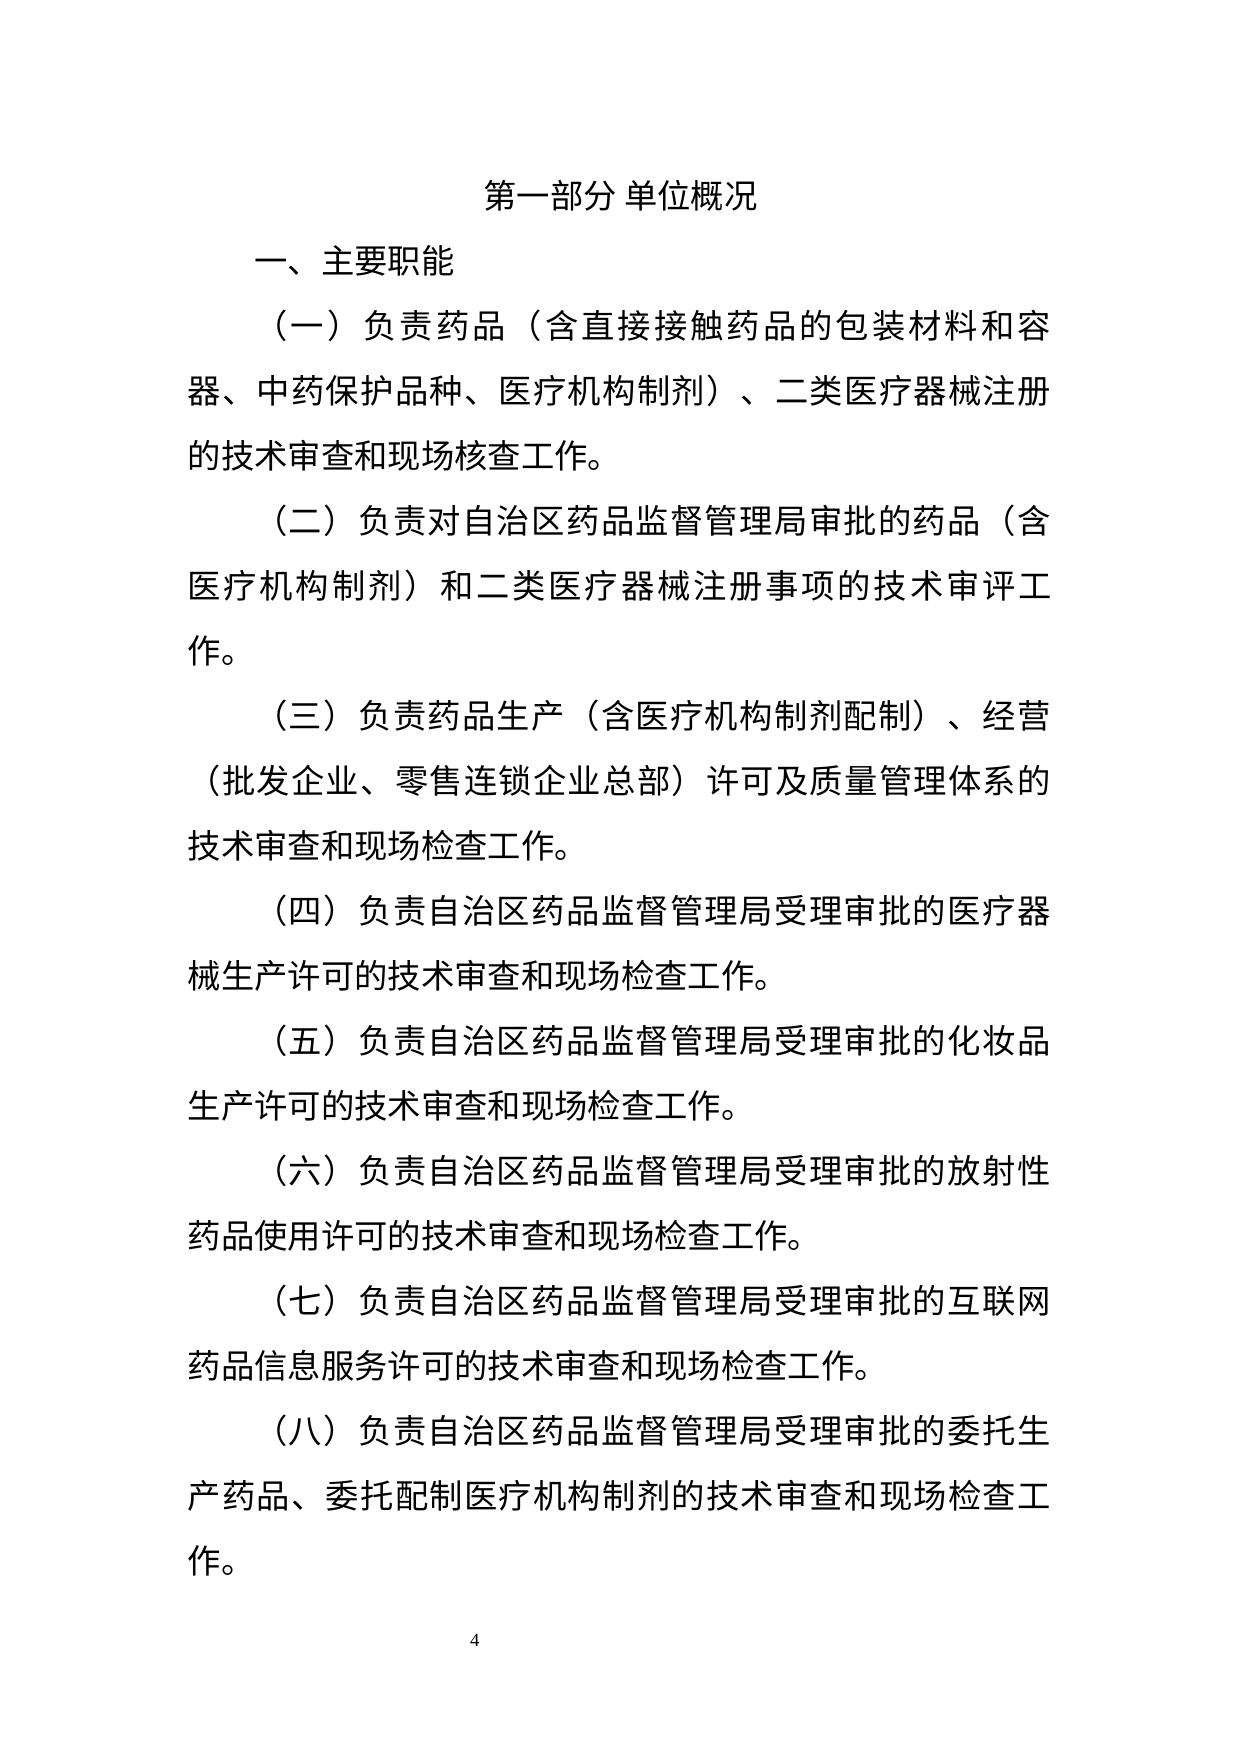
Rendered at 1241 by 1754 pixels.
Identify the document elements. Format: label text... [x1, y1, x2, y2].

text （五）负责自治区药品监督管理局受理审批的化妆品生产许可的技术审查和现场检查工作。 [187, 1007, 1053, 1137]
text （四）负责自治区药品监督管理局受理审批的医疗器械生产许可的技术审查和现场检查工作。 [187, 877, 1053, 1007]
text （六）负责自治区药品监督管理局受理审批的放射性药品使用许可的技术审查和现场检查工作。 [187, 1137, 1053, 1267]
text （二）负责对自治区药品监督管理局审批的药品（含医疗机构制剂）和二类医疗器械注册事项的技术审评工作。 [187, 487, 1053, 682]
text 第一部分 单位概况 [187, 162, 1053, 227]
text （七）负责自治区药品监督管理局受理审批的互联网药品信息服务许可的技术审查和现场检查工作。 [187, 1267, 1053, 1397]
text （一）负责药品（含直接接触药品的包装材料和容器、中药保护品种、医疗机构制剂）、二类医疗器械注册的技术审查和现场核查工作。 [187, 292, 1053, 487]
text （三）负责药品生产（含医疗机构制剂配制）、经营（批发企业、零售连锁企业总部）许可及质量管理体系的技术审查和现场检查工作。 [187, 682, 1053, 877]
text （八）负责自治区药品监督管理局受理审批的委托生产药品、委托配制医疗机构制剂的技术审查和现场检查工作。 [187, 1397, 1053, 1592]
text 一、主要职能 [187, 227, 1053, 292]
